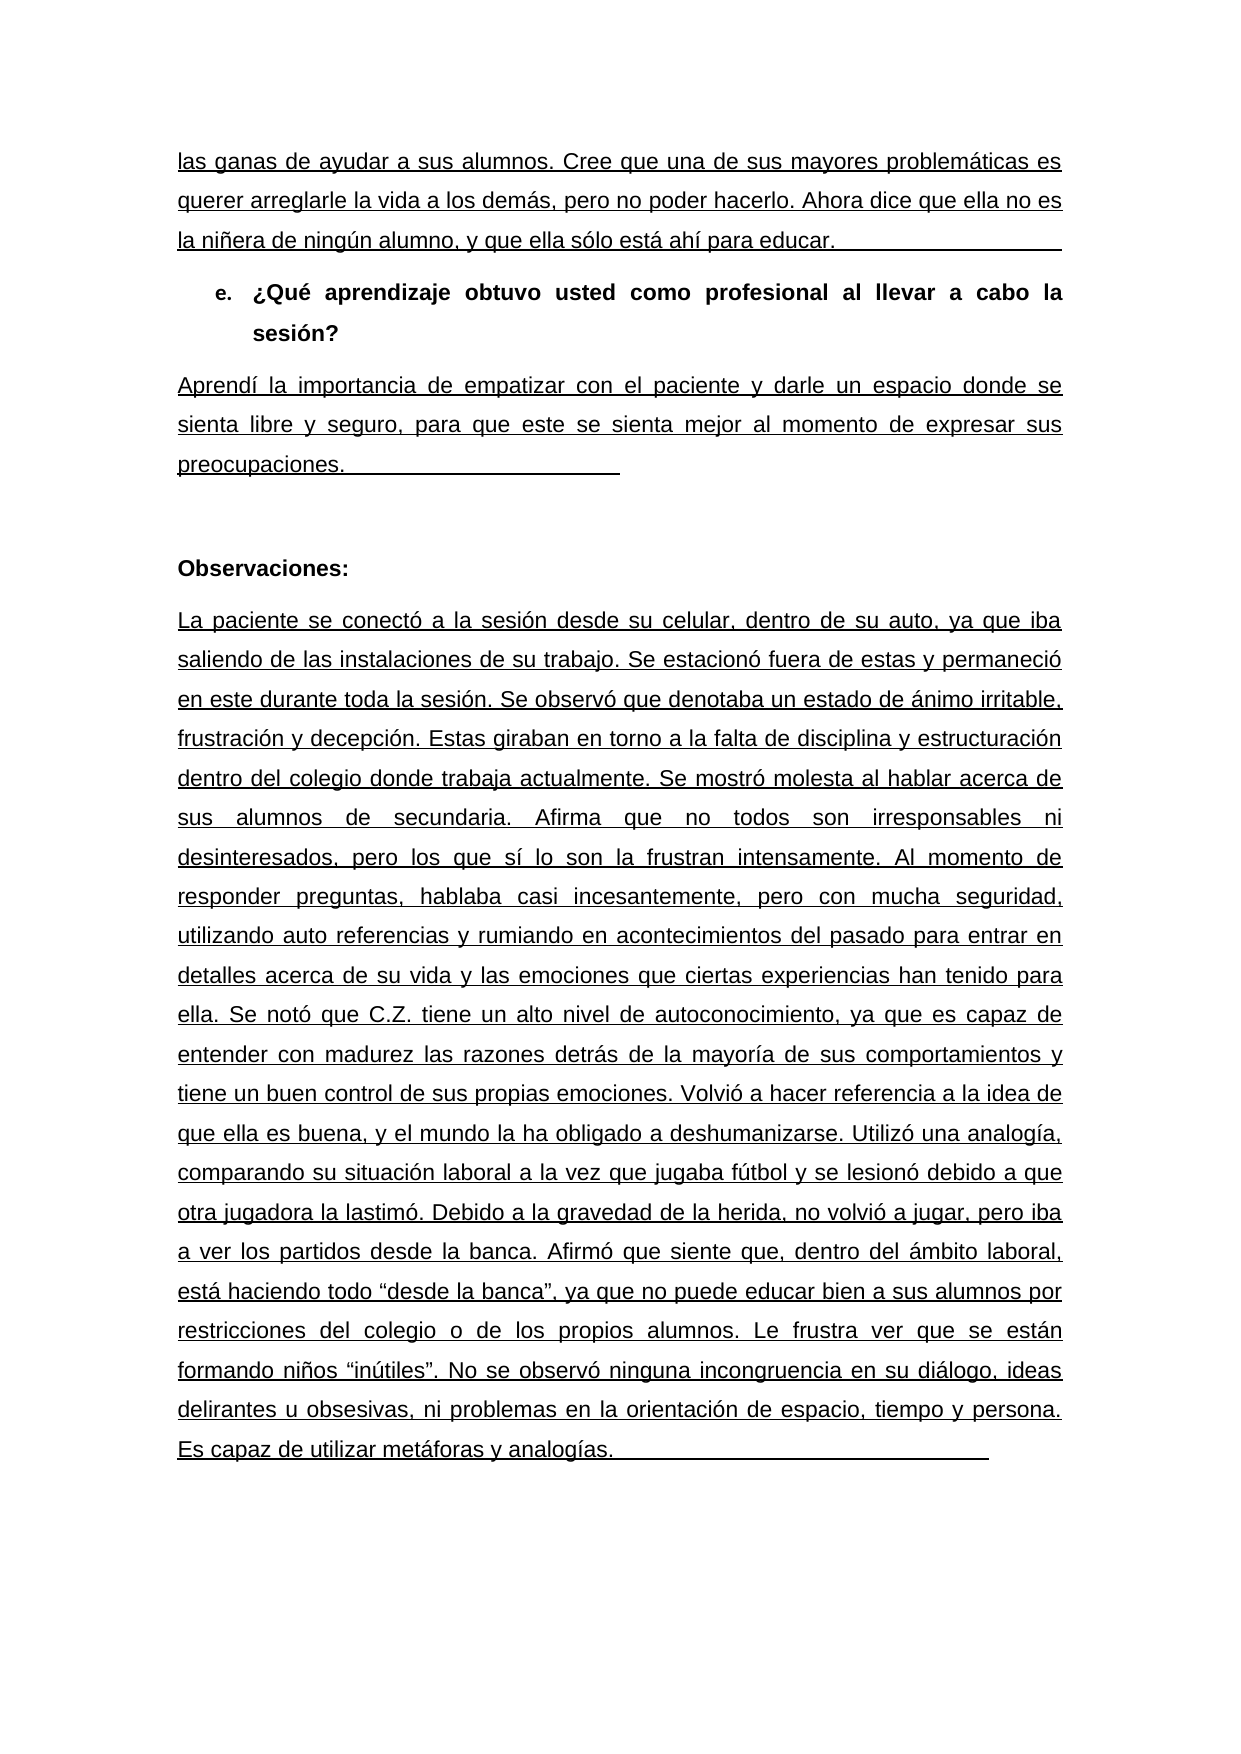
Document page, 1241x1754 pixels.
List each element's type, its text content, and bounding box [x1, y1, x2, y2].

text Observaciones: [177, 554, 1063, 581]
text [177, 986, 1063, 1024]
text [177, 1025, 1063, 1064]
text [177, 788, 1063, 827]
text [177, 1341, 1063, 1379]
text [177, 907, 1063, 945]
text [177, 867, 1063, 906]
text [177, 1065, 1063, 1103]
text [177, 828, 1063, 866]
list ¿Qué aprendizaje obtuvo usted como profesional al llevar a cabo la sesión? [215, 278, 1063, 346]
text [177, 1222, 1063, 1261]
text Aprendí la importancia de empatizar con el paciente y darle un espacio donde se sienta libre y seguro, para que este se sienta mejor al momento de expresar sus preocupaciones. [177, 395, 1063, 434]
text Aprendí la importancia de empatizar con el paciente y darle un espacio donde se sienta libre y seguro, para que este se sienta mejor al momento de expresar sus preocupaciones. [177, 435, 1063, 477]
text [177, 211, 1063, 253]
text Aprendí la importancia de empatizar con el paciente y darle un espacio donde se sienta libre y seguro, para que este se sienta mejor al momento de expresar sus preocupaciones. [177, 372, 1063, 394]
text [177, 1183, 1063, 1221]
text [177, 148, 1063, 210]
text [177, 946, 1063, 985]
